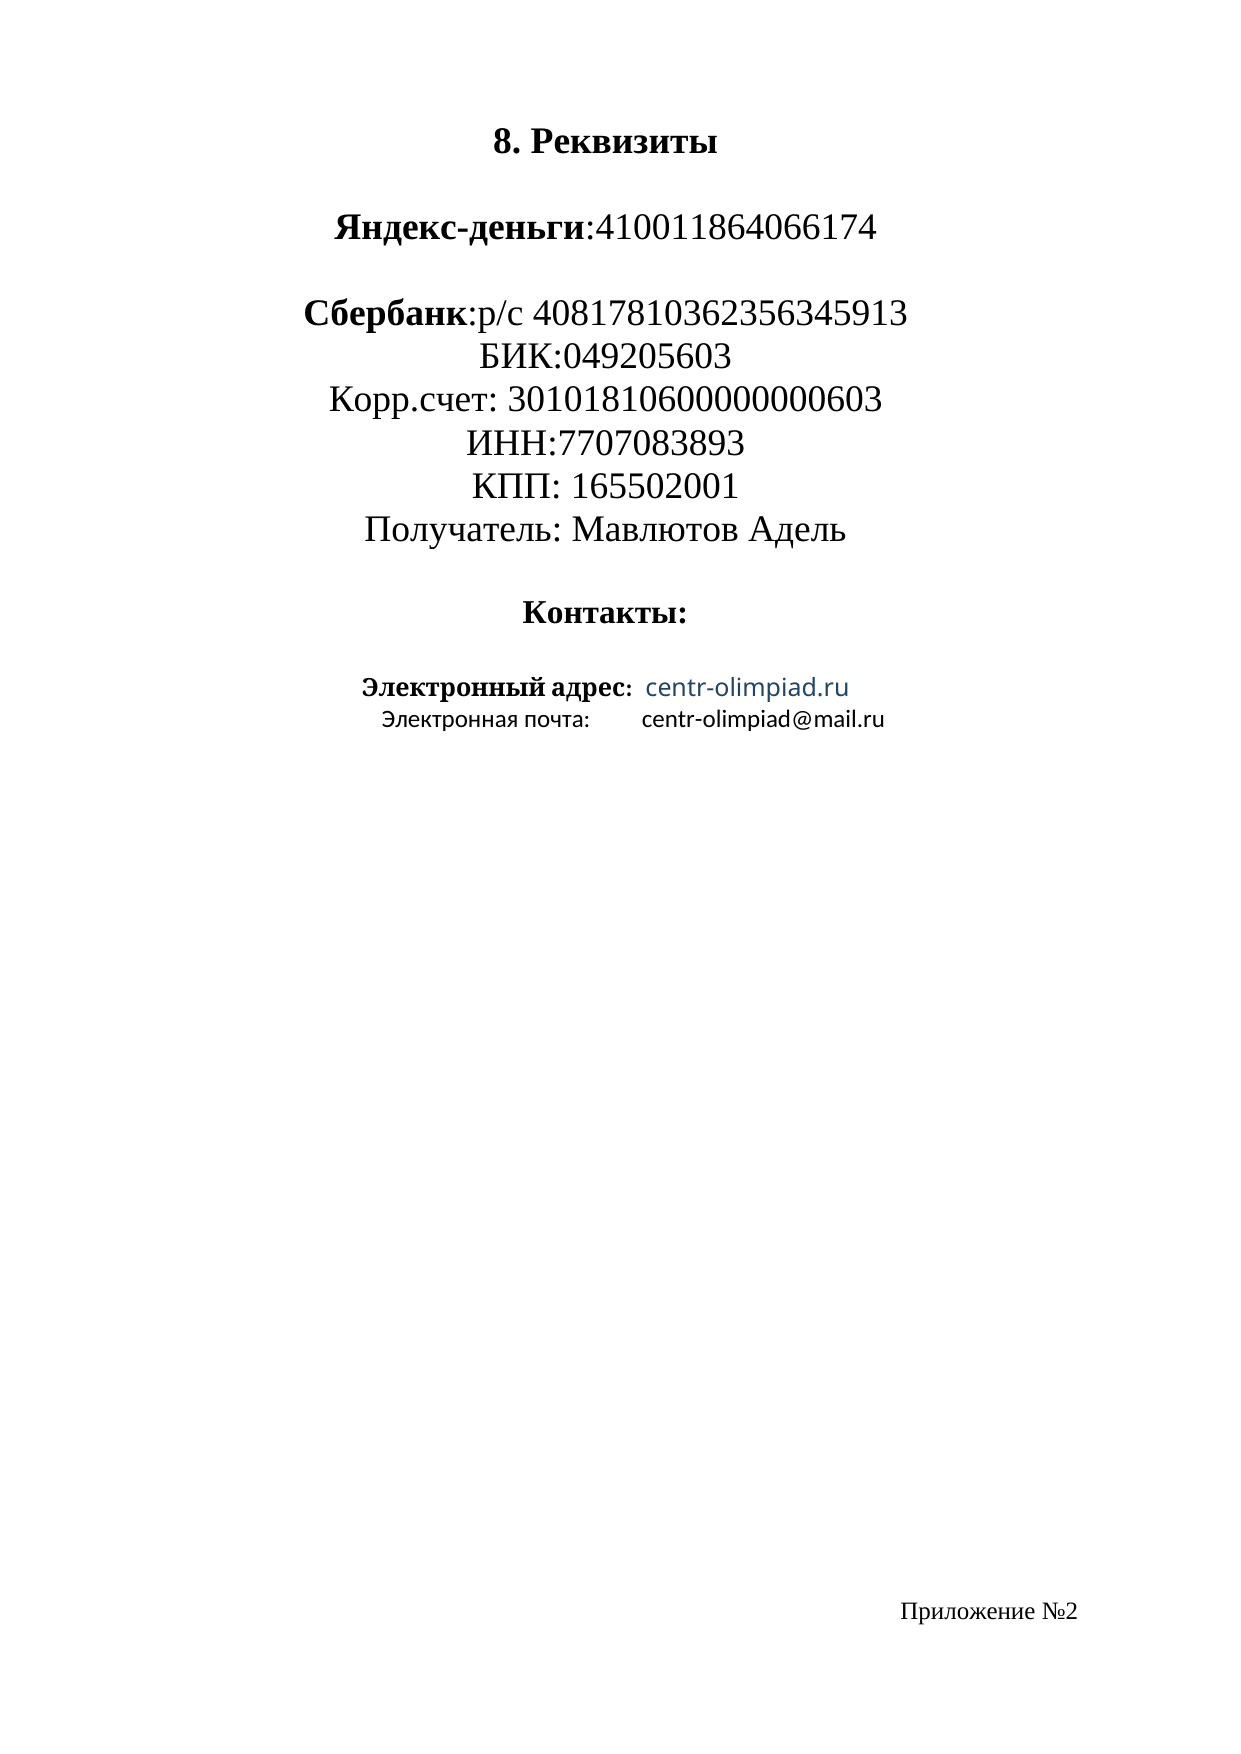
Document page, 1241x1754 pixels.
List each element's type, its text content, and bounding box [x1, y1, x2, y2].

text ИНН:7707083893 [59, 420, 1152, 463]
text Электронный адрес: centr-olimpiad.ru [59, 669, 1152, 703]
text Контакты: [59, 592, 1152, 631]
text Сбербанк:р/c 40817810362356345913 [59, 291, 1152, 334]
text Приложение №2 [59, 1596, 1078, 1625]
text БИК:049205603 [59, 334, 1152, 377]
text Корр.счет: 30101810600000000603 [59, 377, 1152, 420]
text Получатель: Мавлютов Адель [59, 506, 1152, 549]
text Электронная почта: centr-olimpiad@mail.ru [59, 703, 1152, 734]
text Яндекс-деньги:410011864066174 [59, 204, 1152, 247]
text 8. Реквизиты [59, 118, 1152, 161]
text КПП: 165502001 [59, 463, 1152, 506]
